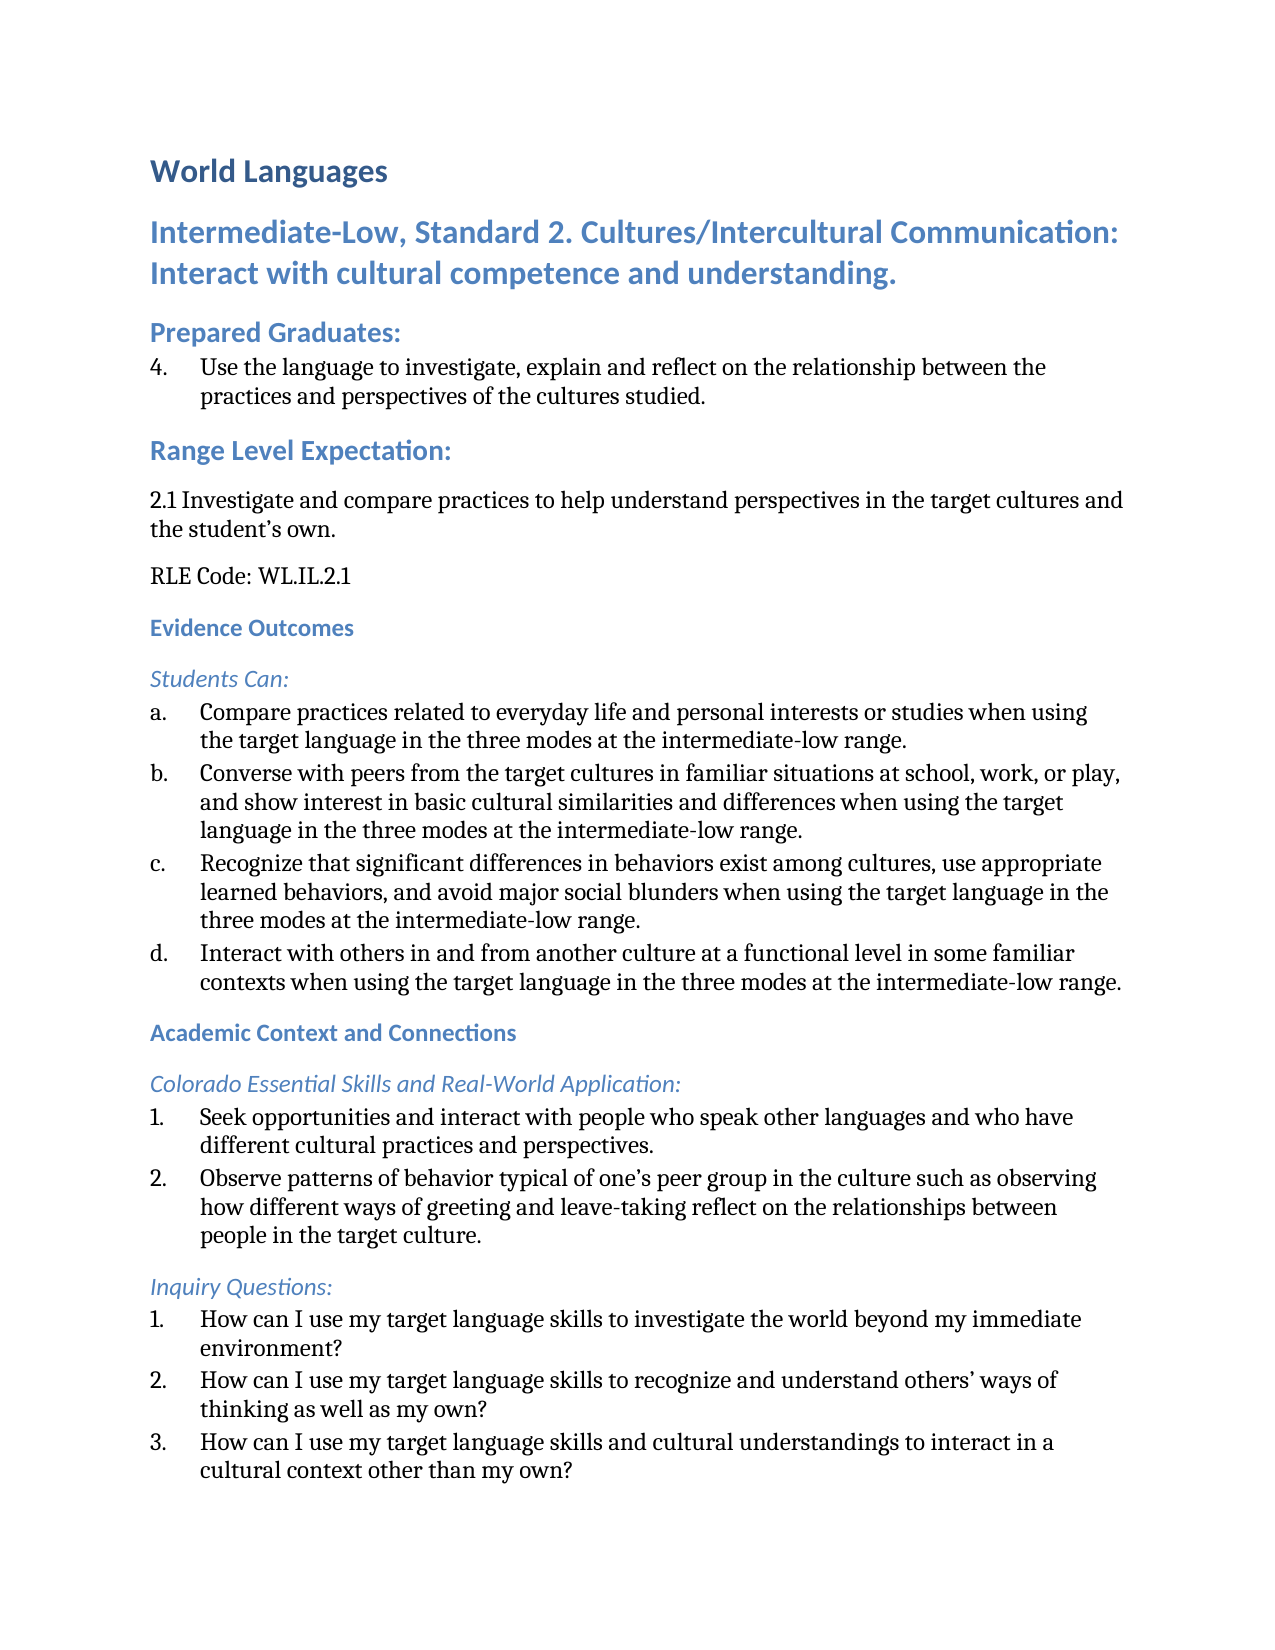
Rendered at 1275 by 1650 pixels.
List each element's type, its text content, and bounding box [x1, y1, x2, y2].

list Seek opportunities and interact with people who speak other languages and who have different cultural practices and perspectives. [150, 1103, 1125, 1160]
subtitle Prepared Graduates: [150, 314, 1125, 349]
text 2.1 Investigate and compare practices to help understand perspectives in the target cultures and the student’s own. [150, 486, 1125, 543]
text RLE Code: WL.IL.2.1 [150, 562, 1125, 591]
subtitle Inquiry Questions: [150, 1271, 1125, 1301]
list How can I use my target language skills to investigate the world beyond my immediate environment? [150, 1305, 1125, 1363]
subtitle Students Can: [150, 663, 1125, 694]
subtitle Evidence Outcomes [150, 612, 1125, 642]
subtitle World Languages [150, 150, 1125, 191]
list Interact with others in and from another culture at a functional level in some familiar contexts when using the target language in the three modes at the intermediate-low range. [150, 939, 1125, 996]
subtitle Colorado Essential Skills and Real-World Application: [150, 1068, 1125, 1099]
list Compare practices related to everyday life and personal interests or studies when using the target language in the three modes at the intermediate-low range. [150, 697, 1125, 755]
list Converse with peers from the target cultures in familiar situations at school, work, or play, and show interest in basic cultural similarities and differences when using the target language in the three modes at the intermediate-low range. [150, 759, 1125, 845]
list How can I use my target language skills to recognize and understand others’ ways of thinking as well as my own? [150, 1366, 1125, 1424]
subtitle Range Level Expectation: [150, 432, 1125, 467]
list Observe patterns of behavior typical of one’s peer group in the culture such as observing how different ways of greeting and leave-taking reflect on the relationships between people in the target culture. [150, 1164, 1125, 1250]
list Recognize that significant differences in behaviors exist among cultures, use appropriate learned behaviors, and avoid major social blunders when using the target language in the three modes at the intermediate-low range. [150, 849, 1125, 935]
list How can I use my target language skills and cultural understandings to interact in a cultural context other than my own? [150, 1428, 1125, 1485]
list Use the language to investigate, explain and reflect on the relationship between the practices and perspectives of the cultures studied. [150, 353, 1125, 411]
subtitle Academic Context and Connections [150, 1017, 1125, 1047]
subtitle Intermediate-Low, Standard 2. Cultures/Intercultural Communication: Interact with cultural competence and understanding. [150, 212, 1125, 293]
